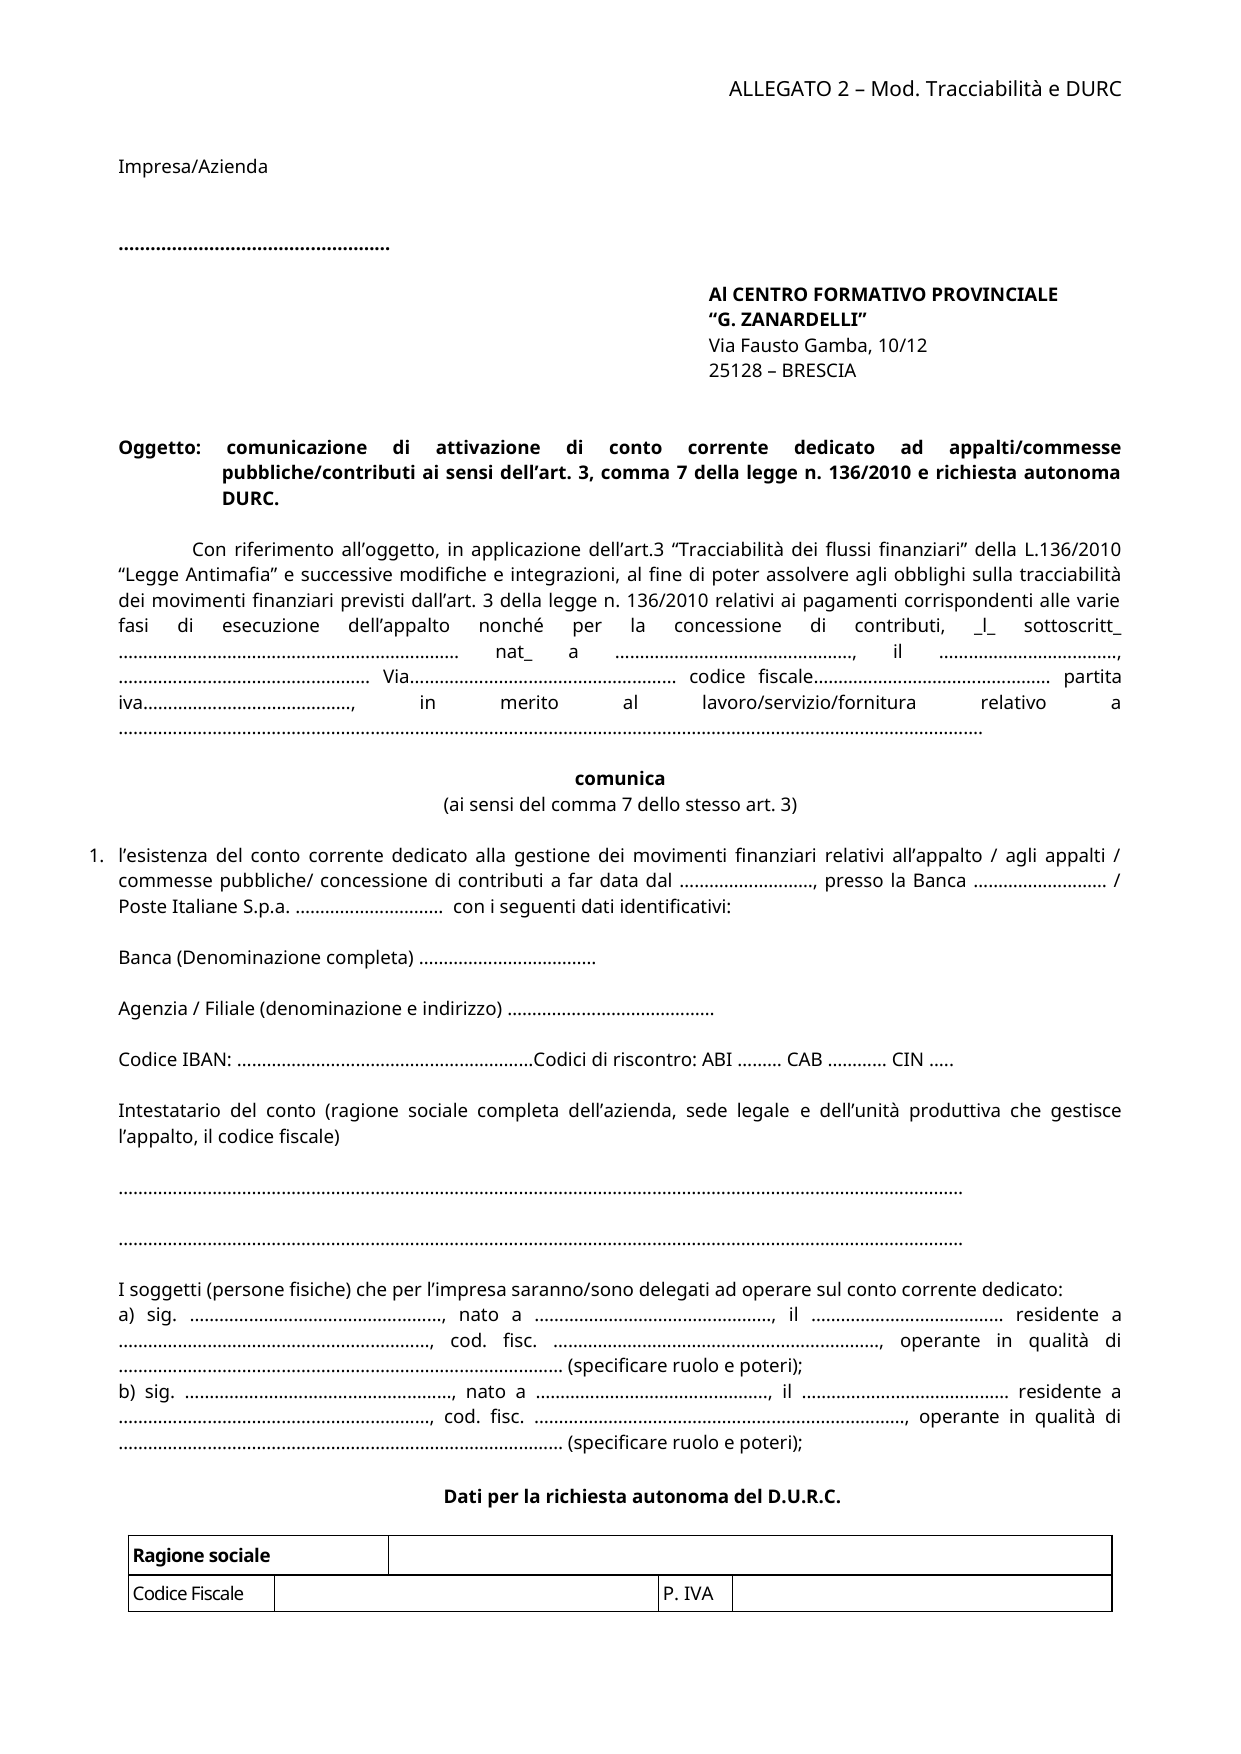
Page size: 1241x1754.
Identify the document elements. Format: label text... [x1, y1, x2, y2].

text Agenzia / Filiale (denominazione e indirizzo) …………………………………… [118, 995, 1122, 1021]
text I soggetti (persone fisiche) che per l’impresa saranno/sono delegati ad operare sul conto corrente dedicato: [118, 1276, 1122, 1302]
table_cell [733, 1576, 1111, 1611]
text …………………………………………… [118, 230, 1122, 255]
table_header [389, 1536, 1111, 1574]
text “G. ZANARDELLI” [118, 306, 1122, 332]
table_cell P. IVA [659, 1576, 732, 1611]
text Al CENTRO FORMATIVO PROVINCIALE [118, 281, 1122, 306]
table_cell Codice Fiscale [129, 1576, 274, 1611]
text 25128 – BRESCIA [118, 357, 1122, 383]
text Via Fausto Gamba, 10/12 [118, 332, 1122, 357]
text Impresa/Azienda [118, 153, 1122, 179]
table_header Ragione sociale [129, 1536, 388, 1574]
list l’esistenza del conto corrente dedicato alla gestione dei movimenti finanziari relativi all’appalto / agli appalti / commesse pubbliche/ concessione di contributi a far data dal ………………………, presso la Banca ……………………… / Poste Italiane S.p.a. ………………………… con i seguenti dati identificativi: [88, 842, 1122, 919]
text ……………………………………………………………………………………………………………………………………………………… [118, 1225, 1122, 1251]
text Oggetto: comunicazione di attivazione di conto corrente dedicato ad appalti/commesse pubbliche/contributi ai sensi dell’art. 3, comma 7 della legge n. 136/2010 e richiesta autonoma DURC. [118, 434, 1122, 511]
text (ai sensi del comma 7 dello stesso art. 3) [118, 791, 1122, 817]
table_cell [275, 1576, 658, 1611]
text b) sig. ………………………………………………, nato a ……………………………………….., il …………………………………… residente a ………………………………………………………, cod. fisc. …………………………………………………………………, operante in qualità di ……………………………………………………………………………… (specificare ruolo e poteri); [118, 1378, 1122, 1455]
text a) sig. ……………………………………………, nato a …………………………………………, il ………………………………… residente a ………………………………………………………, cod. fisc. …………………………………………………………, operante in qualità di ……………………………………………………………………………… (specificare ruolo e poteri); [118, 1302, 1122, 1378]
text Codice IBAN: ……………………………………………………Codici di riscontro: ABI ……… CAB ………… CIN ….. [118, 1046, 1122, 1072]
subtitle Dati per la richiesta autonoma del D.U.R.C. [162, 1483, 1122, 1509]
text Con riferimento all’oggetto, in applicazione dell’art.3 “Tracciabilità dei flussi finanziari” della L.136/2010 “Legge Antimafia” e successive modifiche e integrazioni, al fine di poter assolvere agli obblighi sulla tracciabilità dei movimenti finanziari previsti dall’art. 3 della legge n. 136/2010 relativi ai pagamenti corrispondenti alle varie fasi di esecuzione dell’appalto nonché per la concessione di contributi, _l_ sottoscritt_ …………………………………………………………… nat_ a …………………………………………, il ………………………………, …………………………………………… Via……………………………………………… codice fiscale………………………………………… partita iva……………………………………, in merito al lavoro/servizio/fornitura relativo a …………………………………………………………………………………………………………………………………………………………. [118, 536, 1122, 740]
text Banca (Denominazione completa) ……………………………… [118, 944, 1122, 970]
text Intestatario del conto (ragione sociale completa dell’azienda, sede legale e dell’unità produttiva che gestisce l’appalto, il codice fiscale) [118, 1097, 1122, 1148]
text ……………………………………………………………………………………………………………………………………………………… [118, 1174, 1122, 1199]
text comunica [118, 766, 1122, 791]
